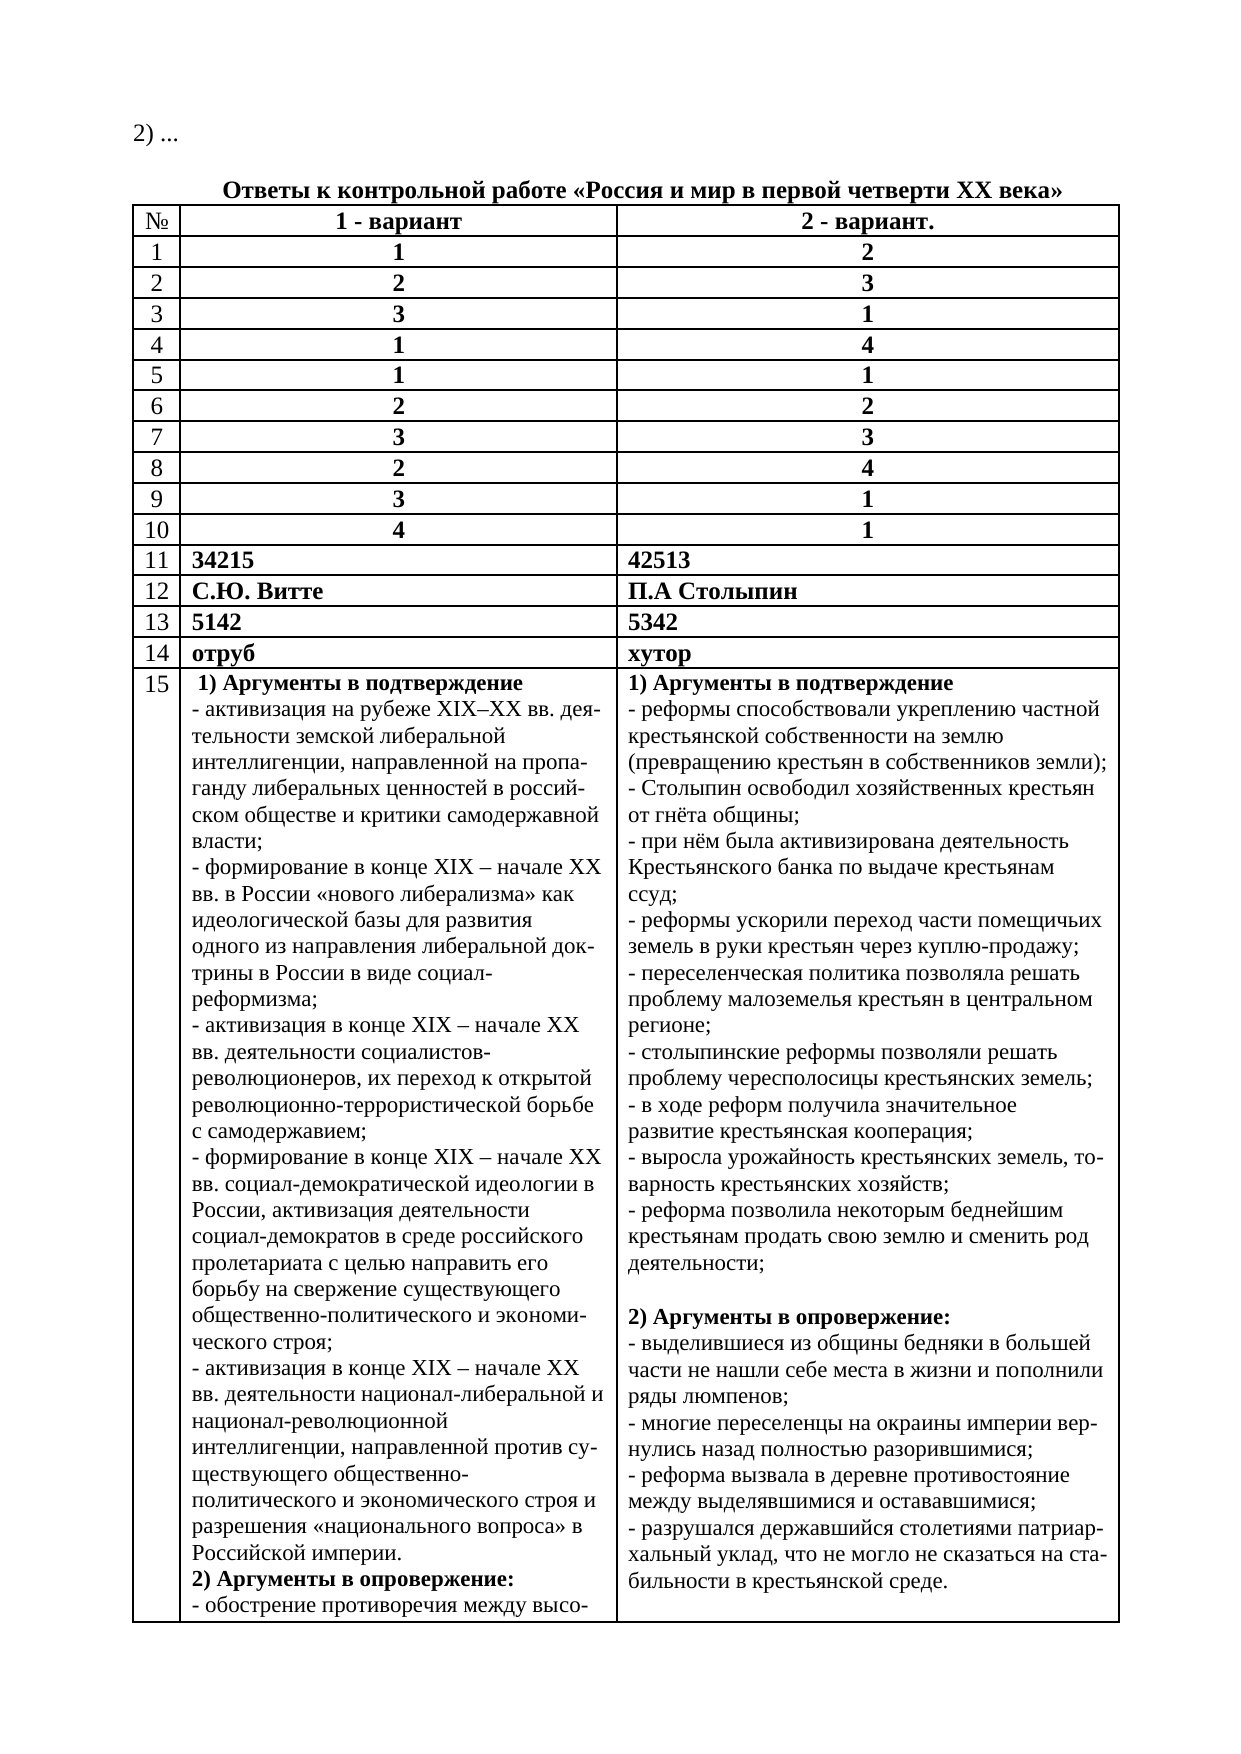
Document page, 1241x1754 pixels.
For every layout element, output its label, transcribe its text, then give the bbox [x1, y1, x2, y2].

table_cell 42513 [618, 546, 1118, 574]
table_cell 3 [181, 422, 616, 451]
table_cell хутор [618, 638, 1118, 667]
table_cell 1 [618, 299, 1118, 328]
table_cell 1 [181, 330, 616, 358]
table_cell 3 [134, 299, 179, 328]
table_cell 2 [181, 453, 616, 482]
table_cell 3 [181, 299, 616, 328]
table_cell 12 [134, 576, 179, 605]
table_cell 2 [134, 268, 179, 297]
table_cell 15 [134, 669, 179, 1621]
table_cell 5 [134, 361, 179, 389]
table_cell 14 [134, 638, 179, 667]
table_cell 3 [618, 268, 1118, 297]
table_cell 4 [181, 515, 616, 543]
table_cell 8 [134, 453, 179, 482]
table_cell 2 [618, 391, 1118, 420]
table_cell 1 [618, 361, 1118, 389]
table_cell 2 [618, 237, 1118, 266]
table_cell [181, 669, 616, 1621]
table_cell С.Ю. Витте [181, 576, 616, 605]
table_cell 3 [618, 422, 1118, 451]
table_cell 1 [618, 515, 1118, 543]
table_cell 2 [181, 268, 616, 297]
table_cell 1 [134, 237, 179, 266]
table_cell 1 [181, 361, 616, 389]
table_cell 13 [134, 607, 179, 636]
table_cell П.А Столыпин [618, 576, 1118, 605]
table_cell 3 [181, 484, 616, 513]
table_header 1 - вариант [181, 206, 616, 235]
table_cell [618, 669, 1118, 1621]
table_cell 7 [134, 422, 179, 451]
table_cell отруб [181, 638, 616, 667]
table_cell 34215 [181, 546, 616, 574]
table_cell 5142 [181, 607, 616, 636]
table_header № [134, 206, 179, 235]
table_cell 5342 [618, 607, 1118, 636]
table_cell 4 [134, 330, 179, 358]
table_cell 11 [134, 546, 179, 574]
text 2) ... [133, 118, 1152, 147]
table_header 2 - вариант. [618, 206, 1118, 235]
text Ответы к контрольной работе «Россия и мир в первой четверти ХХ века» [133, 176, 585, 204]
table_cell 1 [618, 484, 1118, 513]
table_cell 10 [134, 515, 179, 543]
table_cell 2 [181, 391, 616, 420]
table_cell 4 [618, 330, 1118, 358]
table_cell 4 [618, 453, 1118, 482]
table_cell 6 [134, 391, 179, 420]
table_cell 9 [134, 484, 179, 513]
table_cell 1 [181, 237, 616, 266]
